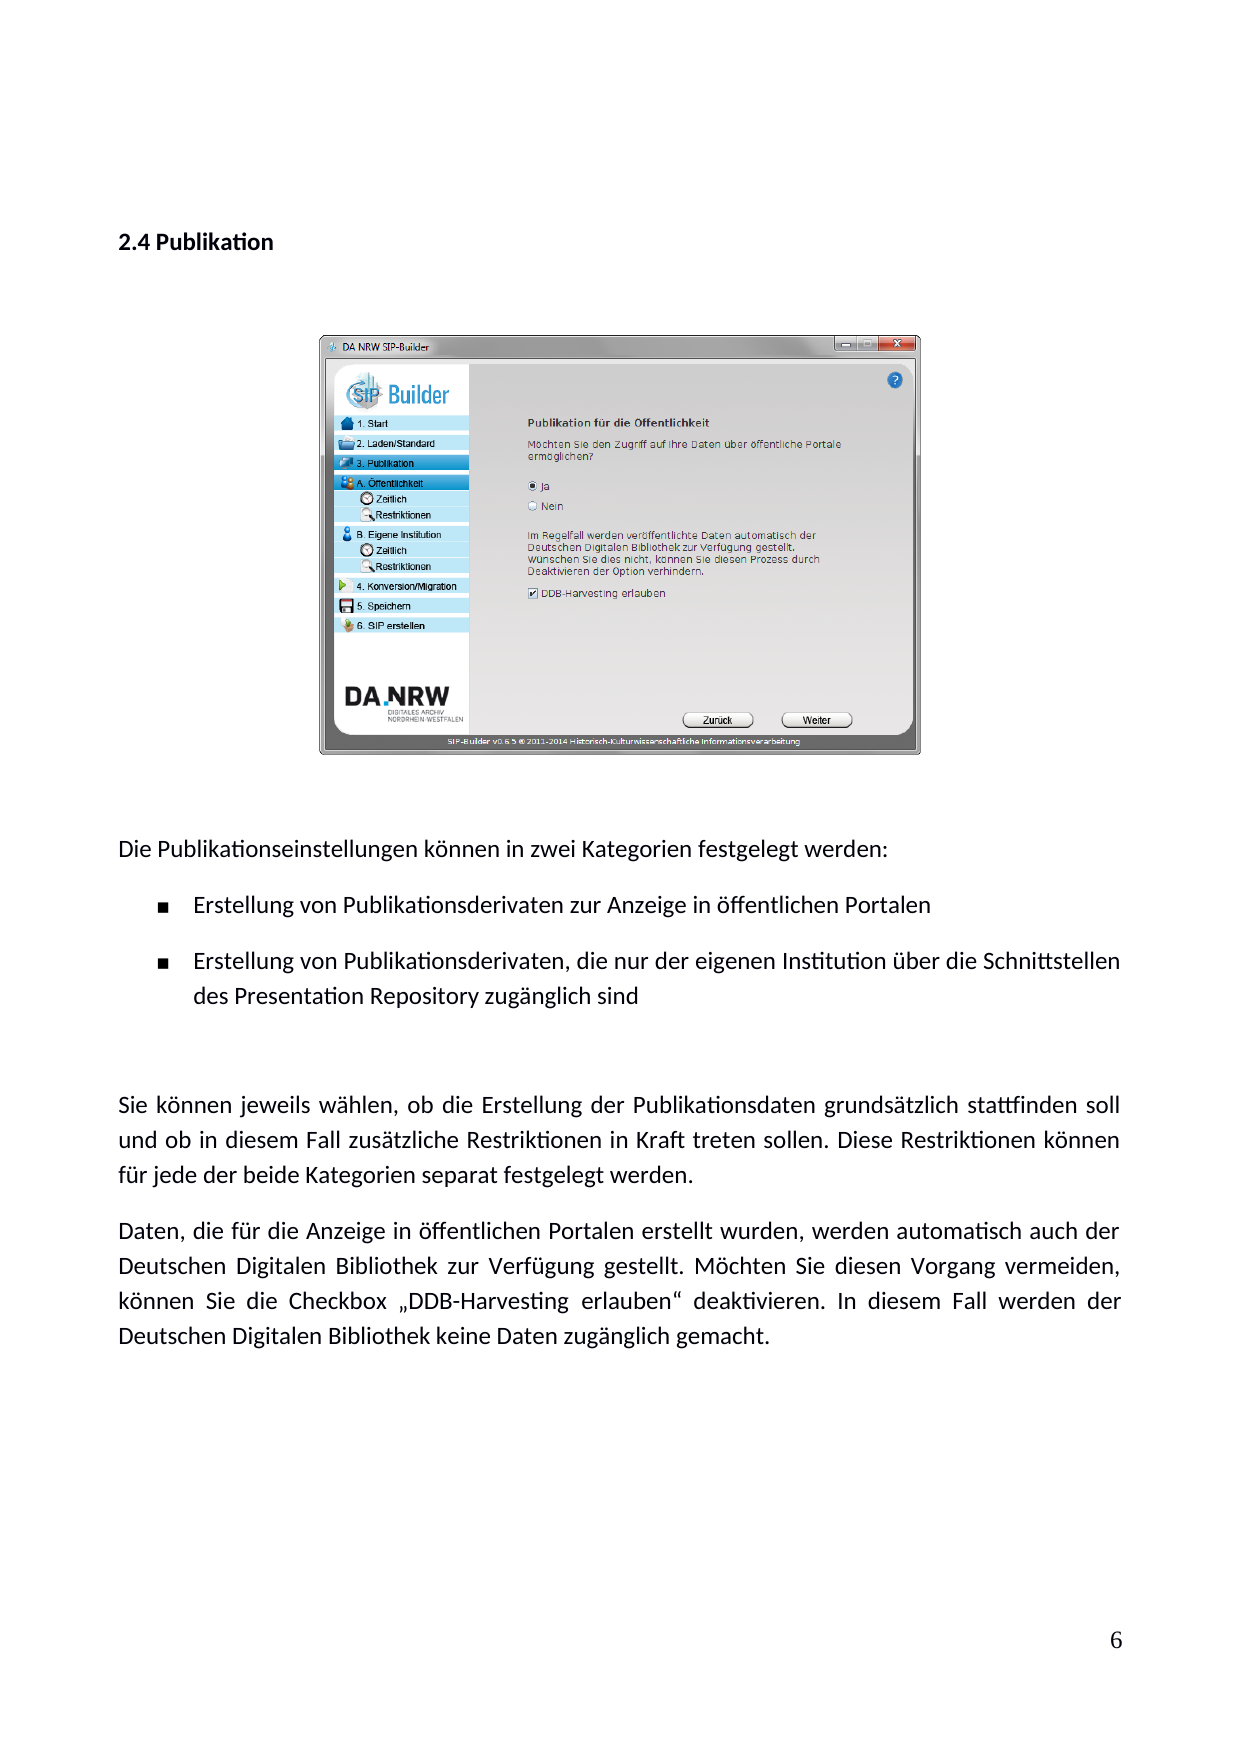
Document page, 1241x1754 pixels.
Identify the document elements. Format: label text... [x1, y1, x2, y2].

text Daten, die für die Anzeige in öffentlichen Portalen erstellt wurden, werden automatisch auch der Deutschen Digitalen Bibliothek zur Verfügung gestellt. Möchten Sie diesen Vorgang vermeiden, können Sie die Checkbox „DDB-Harvesting erlauben“ deaktivieren. In diesem Fall werden der Deutschen Digitalen Bibliothek keine Daten zugänglich gemacht. [118, 1215, 1122, 1351]
text Die Publikationseinstellungen können in zwei Kategorien festgelegt werden: [118, 833, 1122, 864]
picture [319, 335, 921, 755]
list Erstellung von Publikationsderivaten, die nur der eigenen Institution über die Schnittstellen des Presentation Repository zugänglich sind [156, 945, 1122, 1010]
list Erstellung von Publikationsderivaten zur Anzeige in öffentlichen Portalen [156, 889, 1122, 919]
text 2.4 Publikation [118, 226, 1122, 256]
text Sie können jeweils wählen, ob die Erstellung der Publikationsdaten grundsätzlich stattfinden soll und ob in diesem Fall zusätzliche Restriktionen in Kraft treten sollen. Diese Restriktionen können für jede der beide Kategorien separat festgelegt werden. [118, 1089, 1122, 1190]
